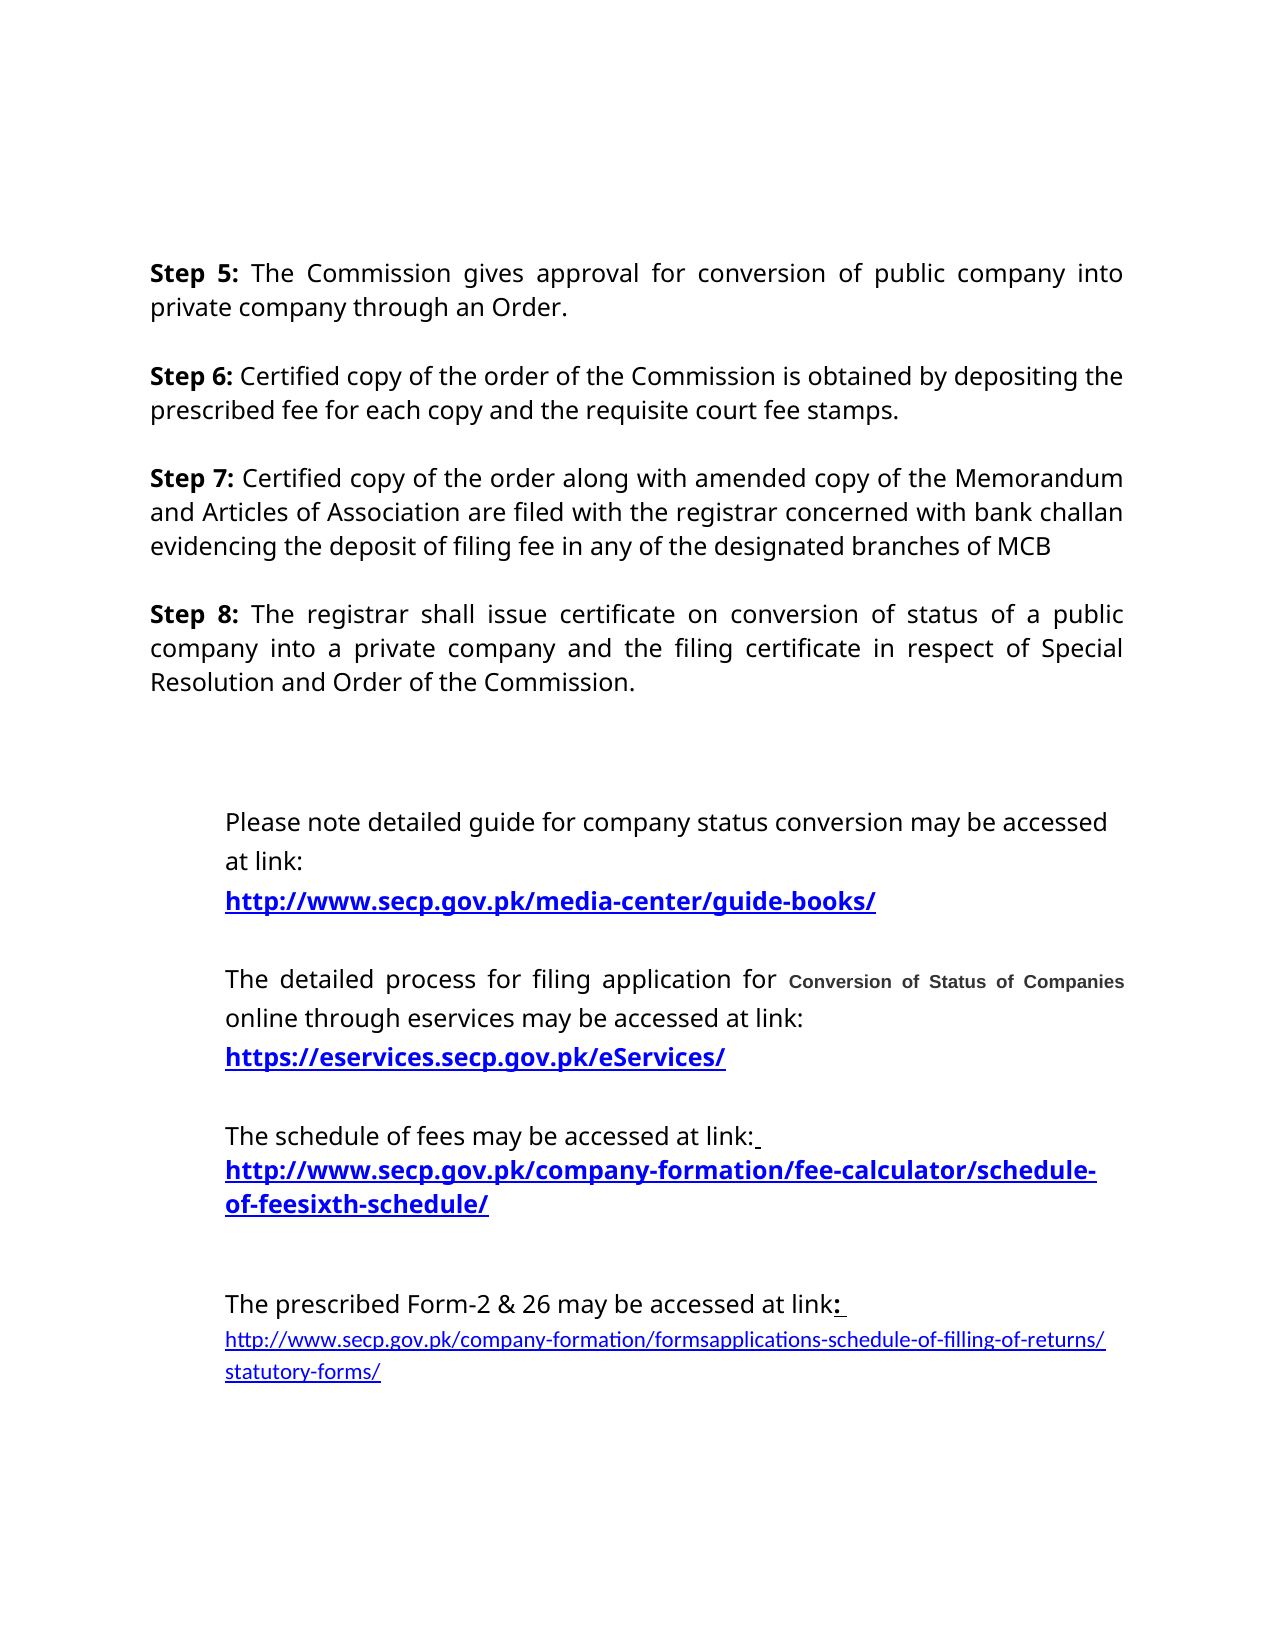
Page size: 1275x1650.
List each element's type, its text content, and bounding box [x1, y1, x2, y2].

list The schedule of fees may be accessed at link: http://www.secp.gov.pk/company-formation/fee-calculator/schedule-of-feesixth-schedule/ [225, 1118, 1125, 1220]
text Step 7: Certified copy of the order along with amended copy of the Memorandum and Articles of Association are filed with the registrar concerned with bank challan evidencing the deposit of filing fee in any of the designated branches of MCB [150, 460, 1125, 563]
list The detailed process for filing application for Conversion of Status of Companies online through eservices may be accessed at link: [225, 962, 1125, 1035]
list http://www.secp.gov.pk/media-center/guide-books/ [225, 883, 1125, 917]
text Step 5: The Commission gives approval for conversion of public company into private company through an Order. [150, 256, 1125, 324]
list The prescribed Form-2 & 26 may be accessed at link: http://www.secp.gov.pk/company-formation/formsapplications-schedule-of-filling-of-returns/statutory-forms/ [225, 1287, 1125, 1385]
text Step 6: Certified copy of the order of the Commission is obtained by depositing the prescribed fee for each copy and the requisite court fee stamps. [150, 358, 1125, 426]
text Step 8: The registrar shall issue certificate on conversion of status of a public company into a private company and the filing certificate in respect of Special Resolution and Order of the Commission. [150, 597, 1125, 699]
list Please note detailed guide for company status conversion may be accessed at link: [225, 805, 1125, 878]
list https://eservices.secp.gov.pk/eServices/ [225, 1040, 1125, 1074]
